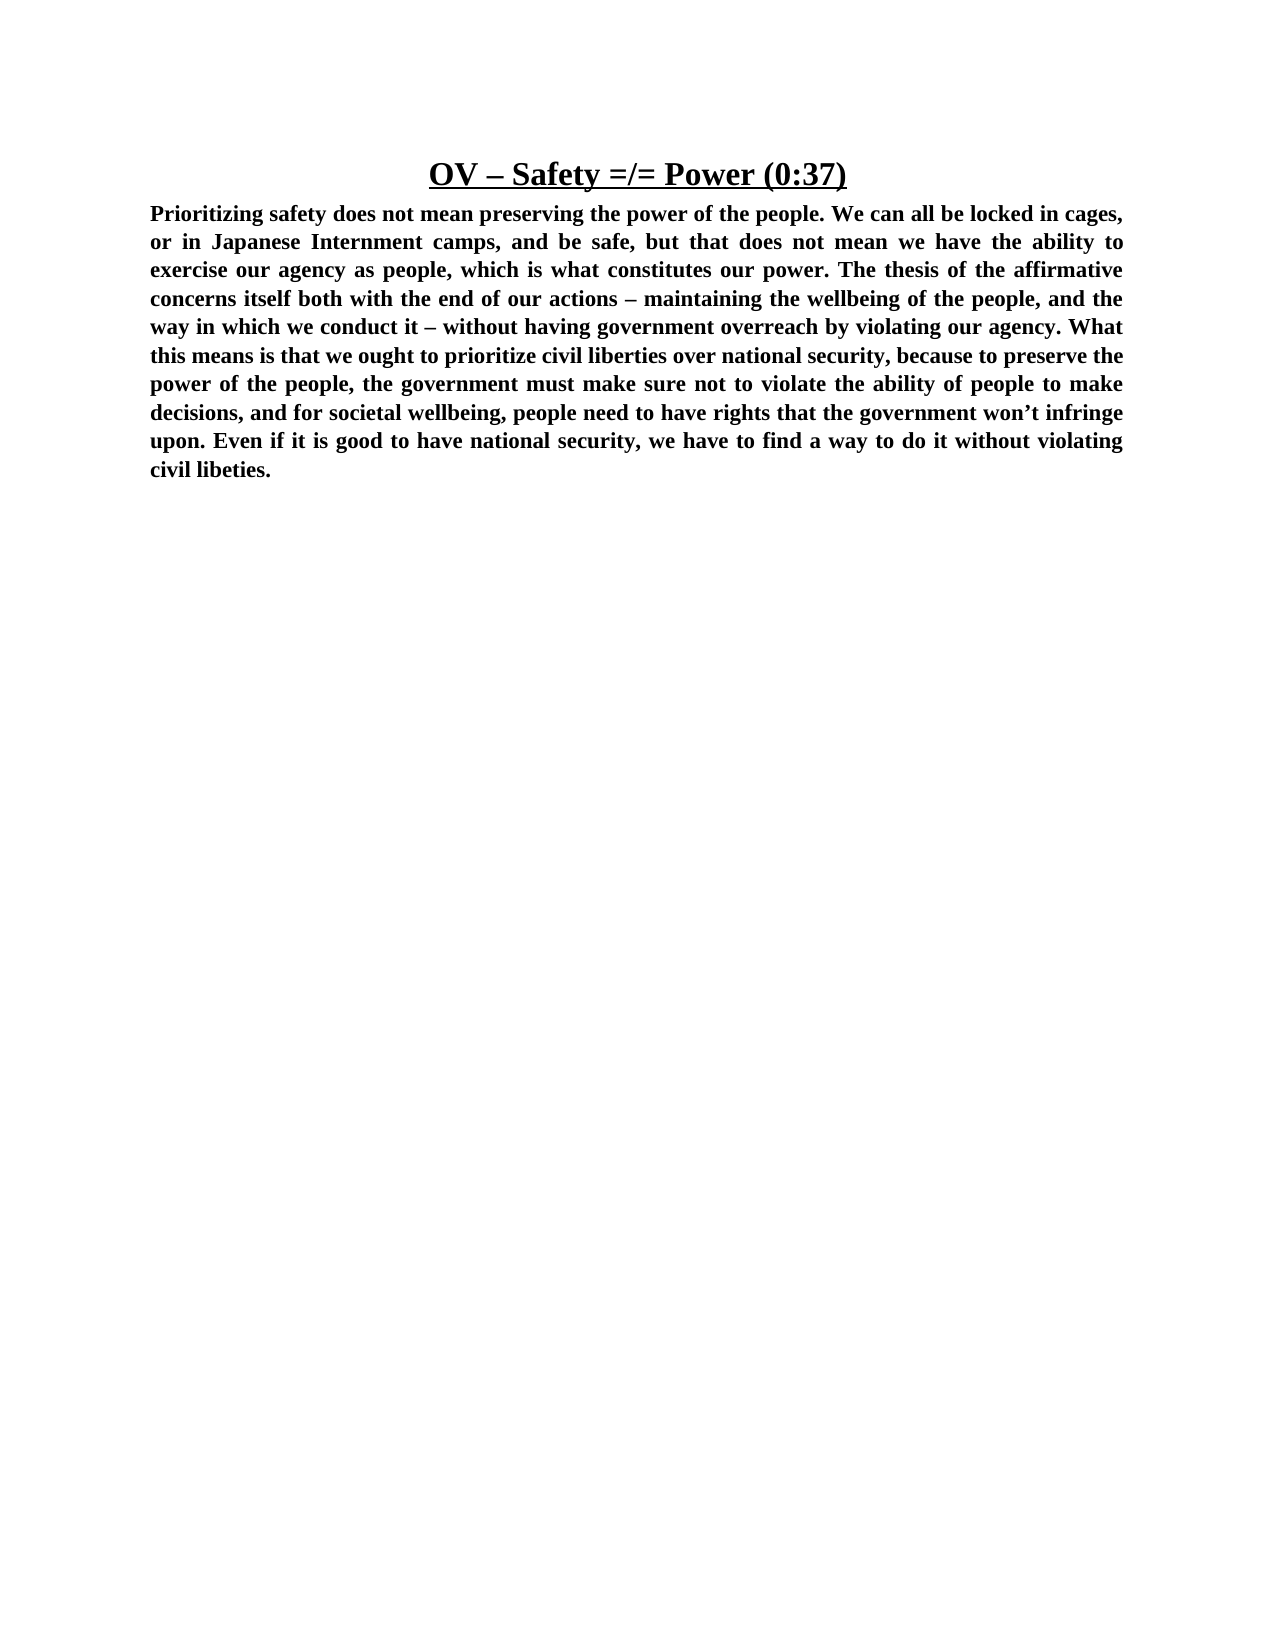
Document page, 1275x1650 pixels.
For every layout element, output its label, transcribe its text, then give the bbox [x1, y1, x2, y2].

subtitle OV – Safety =/= Power (0:37) [150, 154, 1125, 192]
subtitle Prioritizing safety does not mean preserving the power of the people. We can all be locked in cages, or in Japanese Internment camps, and be safe, but that does not mean we have the ability to exercise our agency as people, which is what constitutes our power. The thesis of the affirmative concerns itself both with the end of our actions – maintaining the wellbeing of the people, and the way in which we conduct it – without having government overreach by violating our agency. What this means is that we ought to prioritize civil liberties over national security, because to preserve the power of the people, the government must make sure not to violate the ability of people to make decisions, and for societal wellbeing, people need to have rights that the government won’t infringe upon. Even if it is good to have national security, we have to find a way to do it without violating civil libeties. [150, 200, 1125, 482]
